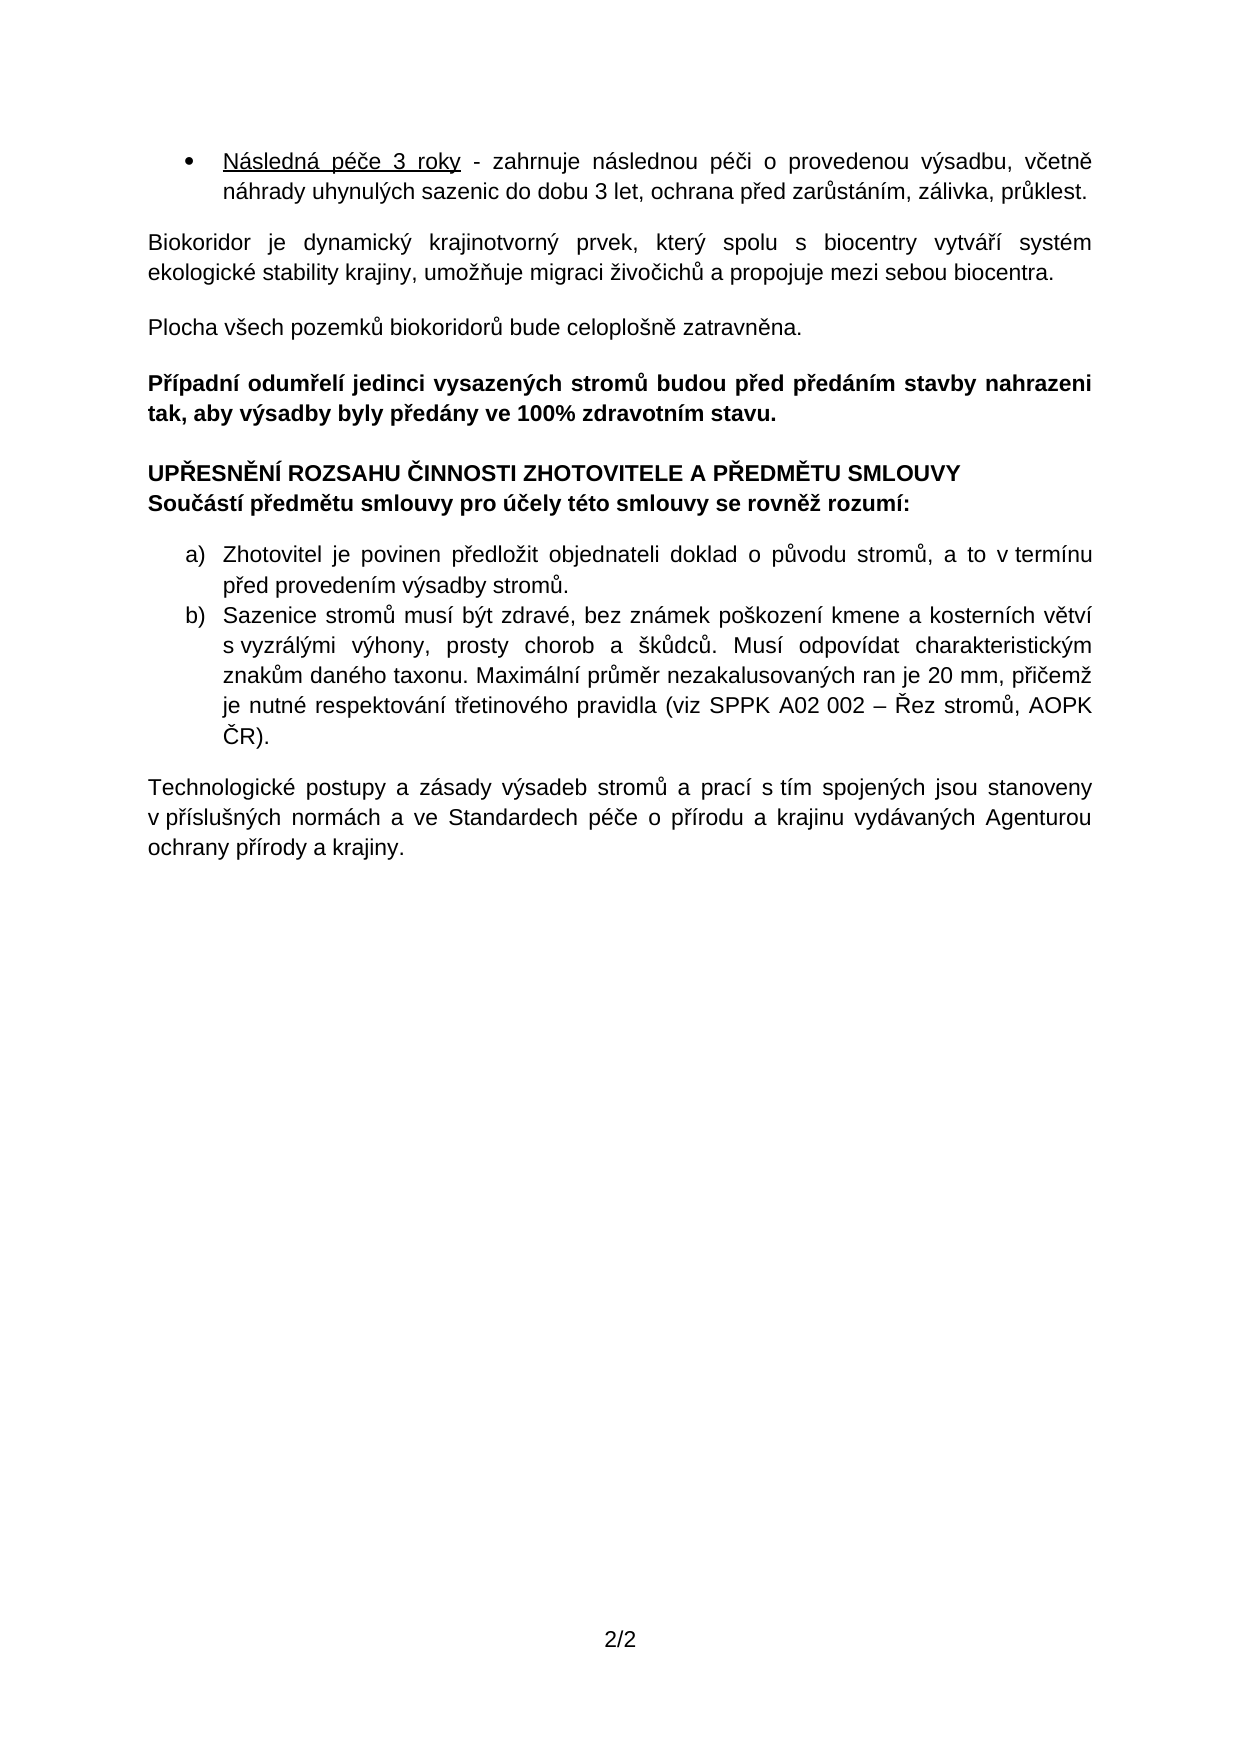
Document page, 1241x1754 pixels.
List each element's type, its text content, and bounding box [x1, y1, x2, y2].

list Sazenice stromů musí být zdravé, bez známek poškození kmene a kosterních větví s vyzrálými výhony, prosty chorob a škůdců. Musí odpovídat charakteristickým znakům daného taxonu. Maximální průměr nezakalusovaných ran je 20 mm, přičemž je nutné respektování třetinového pravidla (viz SPPK A02 002 – Řez stromů, AOPK ČR). [185, 602, 1093, 749]
list Zhotovitel je povinen předložit objednateli doklad o původu stromů, a to v termínu před provedením výsadby stromů. [185, 541, 1093, 598]
text Technologické postupy a zásady výsadeb stromů a prací s tím spojených jsou stanoveny v příslušných normách a ve Standardech péče o přírodu a krajinu vydávaných Agenturou ochrany přírody a krajiny. [148, 774, 1093, 860]
text Součástí předmětu smlouvy pro účely této smlouvy se rovněž rozumí: [148, 490, 1093, 517]
text Biokoridor je dynamický krajinotvorný prvek, který spolu s biocentry vytváří systém ekologické stability krajiny, umožňuje migraci živočichů a propojuje mezi sebou biocentra. [148, 229, 1093, 285]
text Plocha všech pozemků biokoridorů bude celoplošně zatravněna. [148, 314, 1093, 341]
text Případní odumřelí jedinci vysazených stromů budou před předáním stavby nahrazeni tak, aby výsadby byly předány ve 100% zdravotním stavu. [148, 369, 1093, 426]
text UPŘESNĚNÍ ROZSAHU ČINNOSTI ZHOTOVITELE A PŘEDMĚTU SMLOUVY [148, 460, 1093, 486]
list Následná péče 3 roky - zahrnuje následnou péči o provedenou výsadbu, včetně náhrady uhynulých sazenic do dobu 3 let, ochrana před zarůstáním, zálivka, průklest. [185, 148, 1093, 204]
